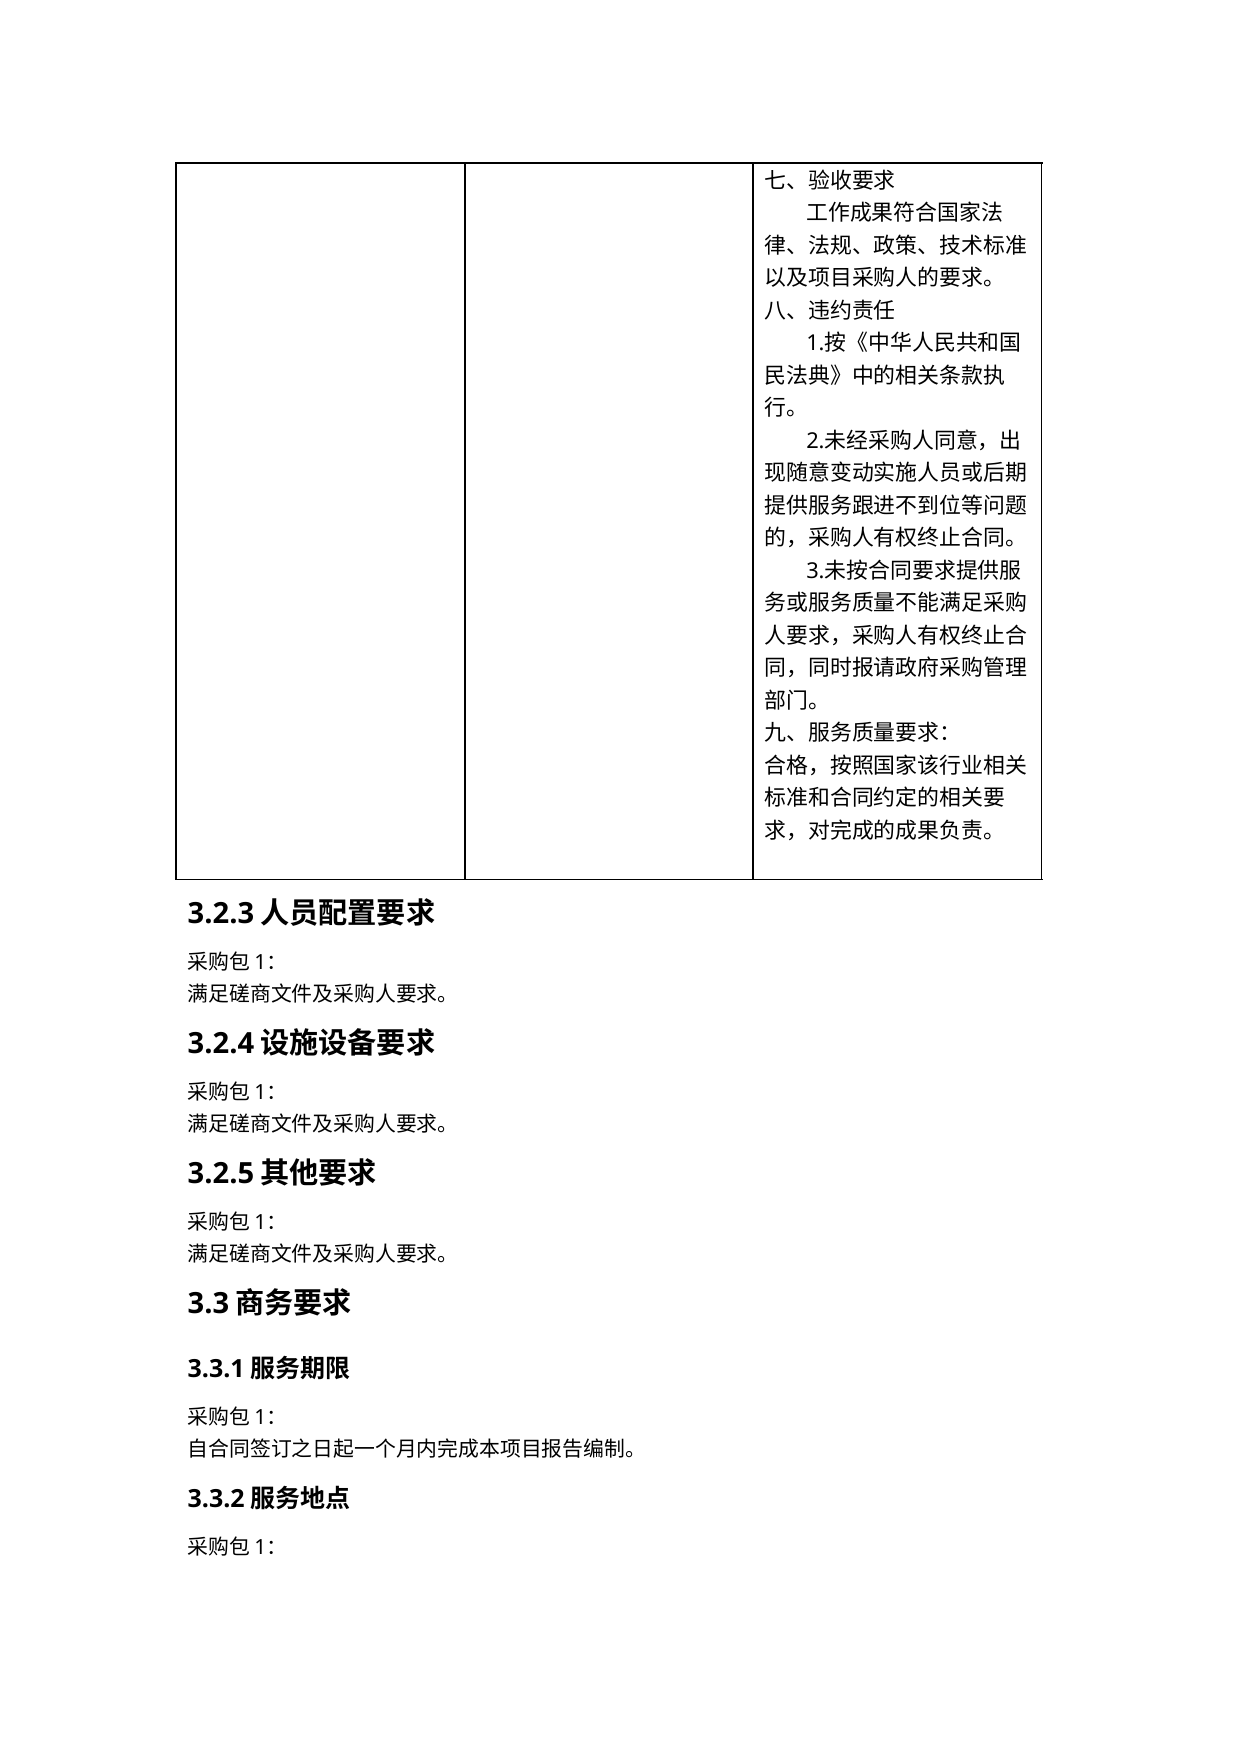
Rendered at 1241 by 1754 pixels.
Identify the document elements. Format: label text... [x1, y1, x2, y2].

table_cell ★ [466, 164, 752, 878]
table_cell 1 [177, 164, 464, 878]
text 采购包1： [187, 1530, 1053, 1563]
text 3.2.5其他要求 [187, 1140, 1053, 1205]
text 满足磋商文件及采购人要求。 [187, 1238, 1053, 1270]
text 采购包1： [187, 1075, 1053, 1108]
text 满足磋商文件及采购人要求。 [187, 1108, 1053, 1140]
text 3.3.1服务期限 [187, 1335, 1053, 1400]
text 3.2.3人员配置要求 [187, 880, 1053, 945]
text 满足磋商文件及采购人要求。 [187, 978, 1053, 1010]
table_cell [754, 164, 1041, 878]
text 采购包1： [187, 945, 1053, 978]
text 采购包1： [187, 1205, 1053, 1238]
text 3.3.2服务地点 [187, 1465, 1053, 1530]
text 3.3商务要求 [187, 1270, 1053, 1335]
text 自合同签订之日起一个月内完成本项目报告编制。 [187, 1433, 1053, 1465]
text 采购包1： [187, 1400, 1053, 1433]
text 3.2.4设施设备要求 [187, 1010, 1053, 1075]
